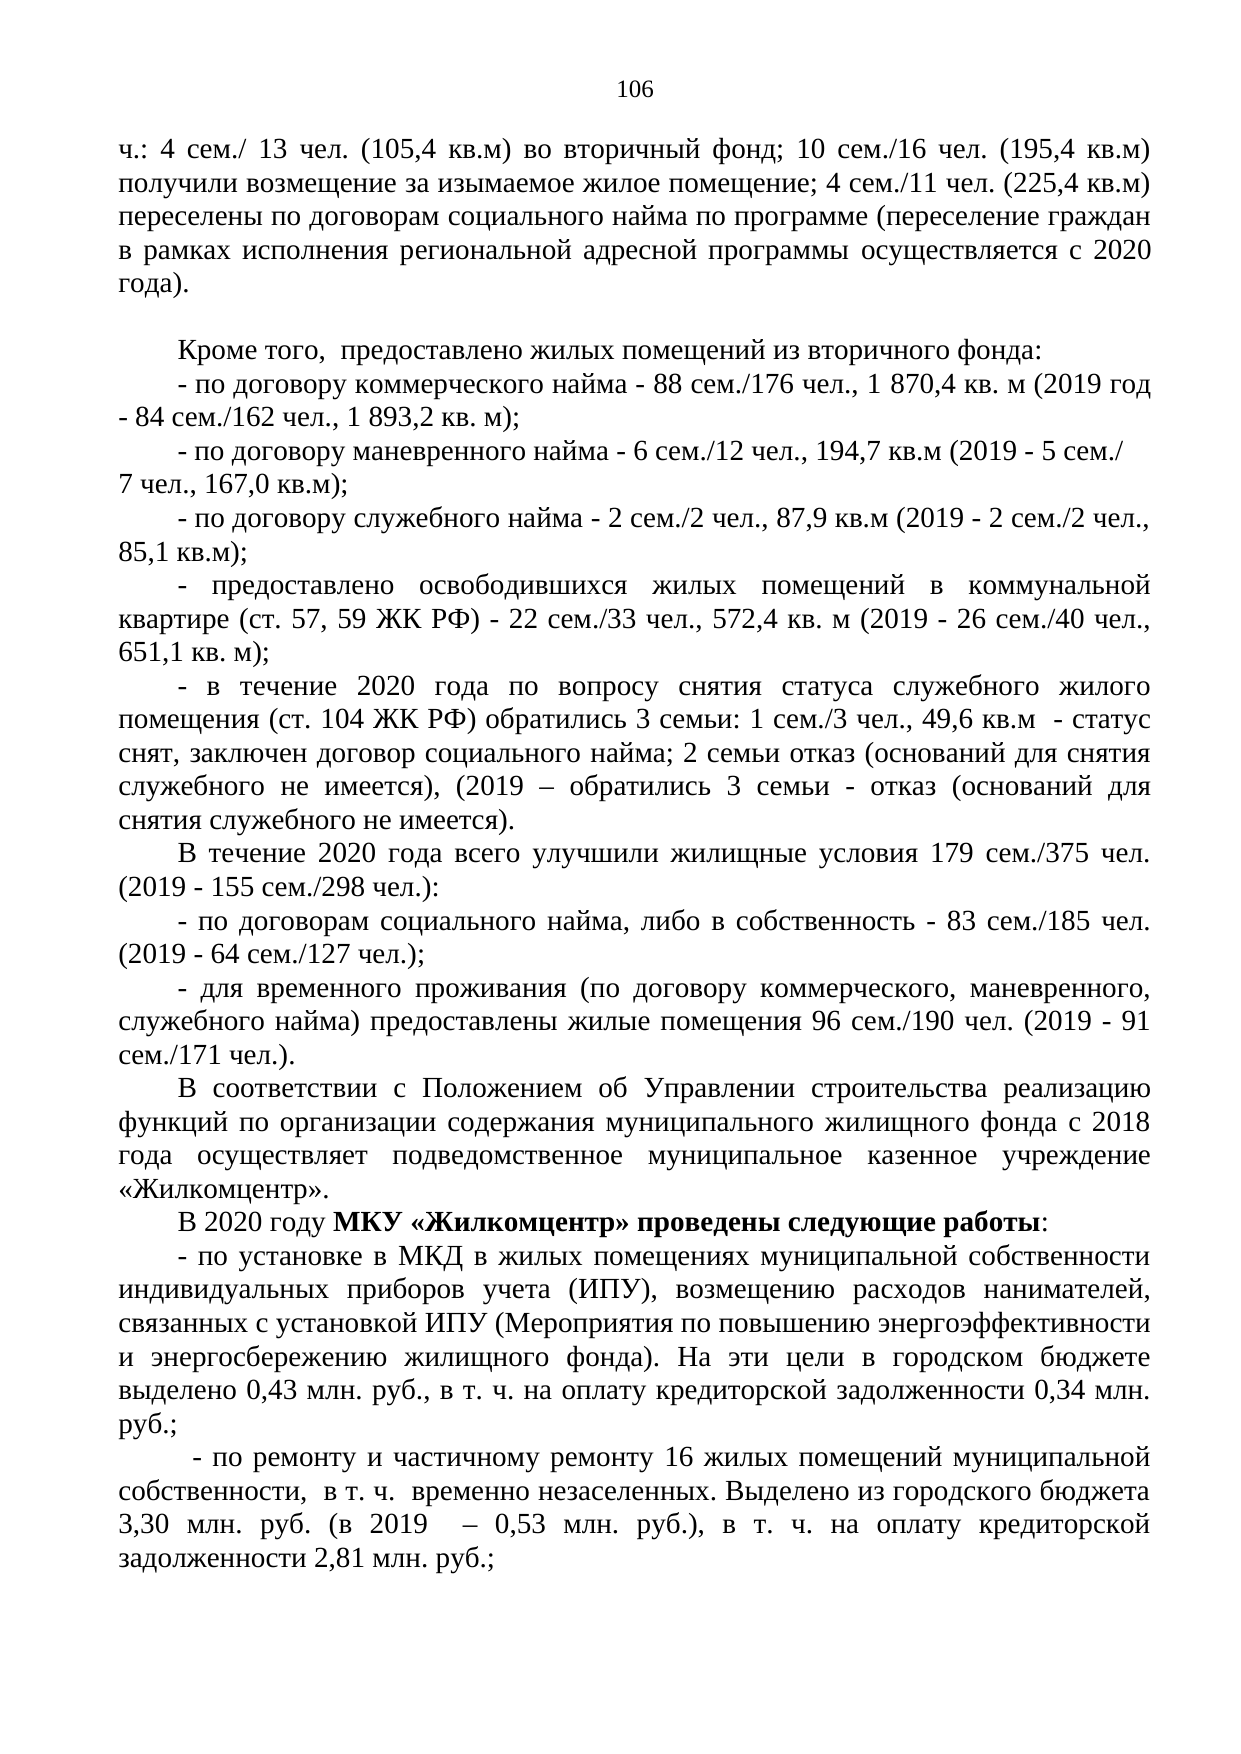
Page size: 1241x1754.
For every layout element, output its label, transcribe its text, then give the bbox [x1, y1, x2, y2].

text - по договорам социального найма, либо в собственность - 83 сем./185 чел. (2019 - 64 сем./127 чел.); [118, 903, 1152, 970]
text В 2020 году МКУ «Жилкомцентр» проведены следующие работы: [118, 1204, 1152, 1238]
text Кроме того, предоставлено жилых помещений из вторичного фонда: [118, 332, 1152, 366]
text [118, 131, 1152, 299]
text - в течение 2020 года по вопросу снятия статуса служебного жилого помещения (ст. 104 ЖК РФ) обратились 3 семьи: 1 сем./3 чел., 49,6 кв.м - статус снят, заключен договор социального найма; 2 семьи отказ (оснований для снятия служебного не имеется), (2019 – обратились 3 семьи - отказ (оснований для снятия служебного не имеется). [118, 668, 1152, 836]
text - по договору маневренного найма - 6 сем./12 чел., 194,7 кв.м (2019 - 5 сем./ [118, 433, 1152, 467]
text - для временного проживания (по договору коммерческого, маневренного, служебного найма) предоставлены жилые помещения 96 сем./190 чел. (2019 - 91 сем./171 чел.). [118, 970, 1152, 1070]
text - по установке в МКД в жилых помещениях муниципальной собственности индивидуальных приборов учета (ИПУ), возмещению расходов нанимателей, связанных с установкой ИПУ (Мероприятия по повышению энергоэффективности и энергосбережению жилищного фонда). На эти цели в городском бюджете выделено 0,43 млн. руб., в т. ч. на оплату кредиторской задолженности 0,34 млн. руб.; [118, 1238, 1152, 1439]
text В соответствии с Положением об Управлении строительства реализацию функций по организации содержания муниципального жилищного фонда с 2018 года осуществляет подведомственное муниципальное казенное учреждение «Жилкомцентр». [118, 1070, 1152, 1204]
text - по договору служебного найма - 2 сем./2 чел., 87,9 кв.м (2019 - 2 сем./2 чел., 85,1 кв.м); [118, 500, 1152, 567]
text - предоставлено освободившихся жилых помещений в коммунальной квартире (ст. 57, 59 ЖК РФ) - 22 сем./33 чел., 572,4 кв. м (2019 - 26 сем./40 чел., 651,1 кв. м); [118, 567, 1152, 668]
text - по ремонту и частичному ремонту 16 жилых помещений муниципальной собственности, в т. ч. временно незаселенных. Выделено из городского бюджета 3,30 млн. руб. (в 2019 – 0,53 млн. руб.), в т. ч. на оплату кредиторской задолженности 2,81 млн. руб.; [118, 1439, 1152, 1573]
text В течение 2020 года всего улучшили жилищные условия 179 сем./375 чел. (2019 - 155 сем./298 чел.): [118, 836, 1152, 903]
text 7 чел., 167,0 кв.м); [118, 467, 1152, 500]
text - по договору коммерческого найма - 88 сем./176 чел., 1 870,4 кв. м (2019 год - 84 сем./162 чел., 1 893,2 кв. м); [118, 366, 1152, 433]
